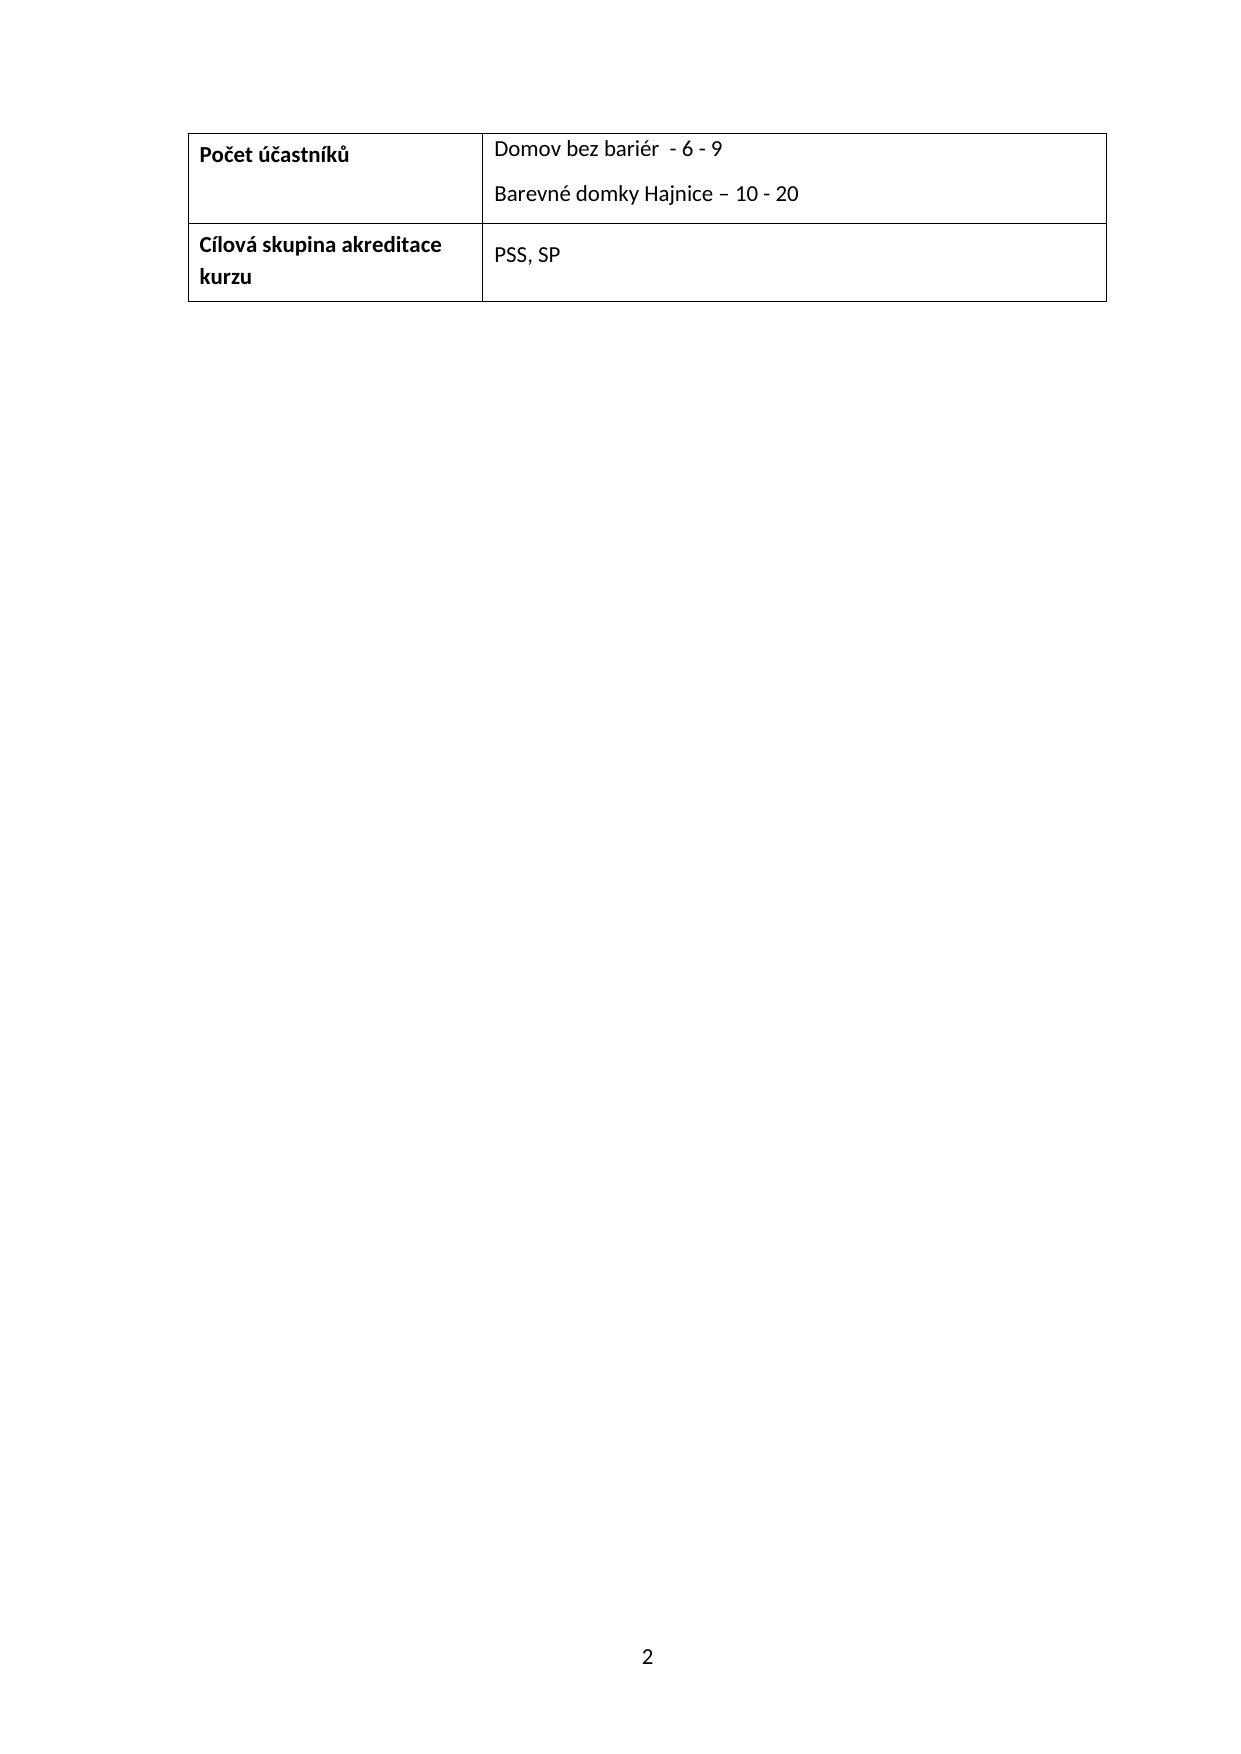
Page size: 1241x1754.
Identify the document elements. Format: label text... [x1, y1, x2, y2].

table_cell Domov bez bariér - 6 - 9 Barevné domky Hajnice – 10 - 20 [483, 134, 1106, 223]
table_cell Cílová skupina akreditace kurzu [189, 224, 482, 301]
table_cell Počet účastníků [189, 134, 482, 223]
table_cell PSS, SP [483, 224, 1106, 301]
